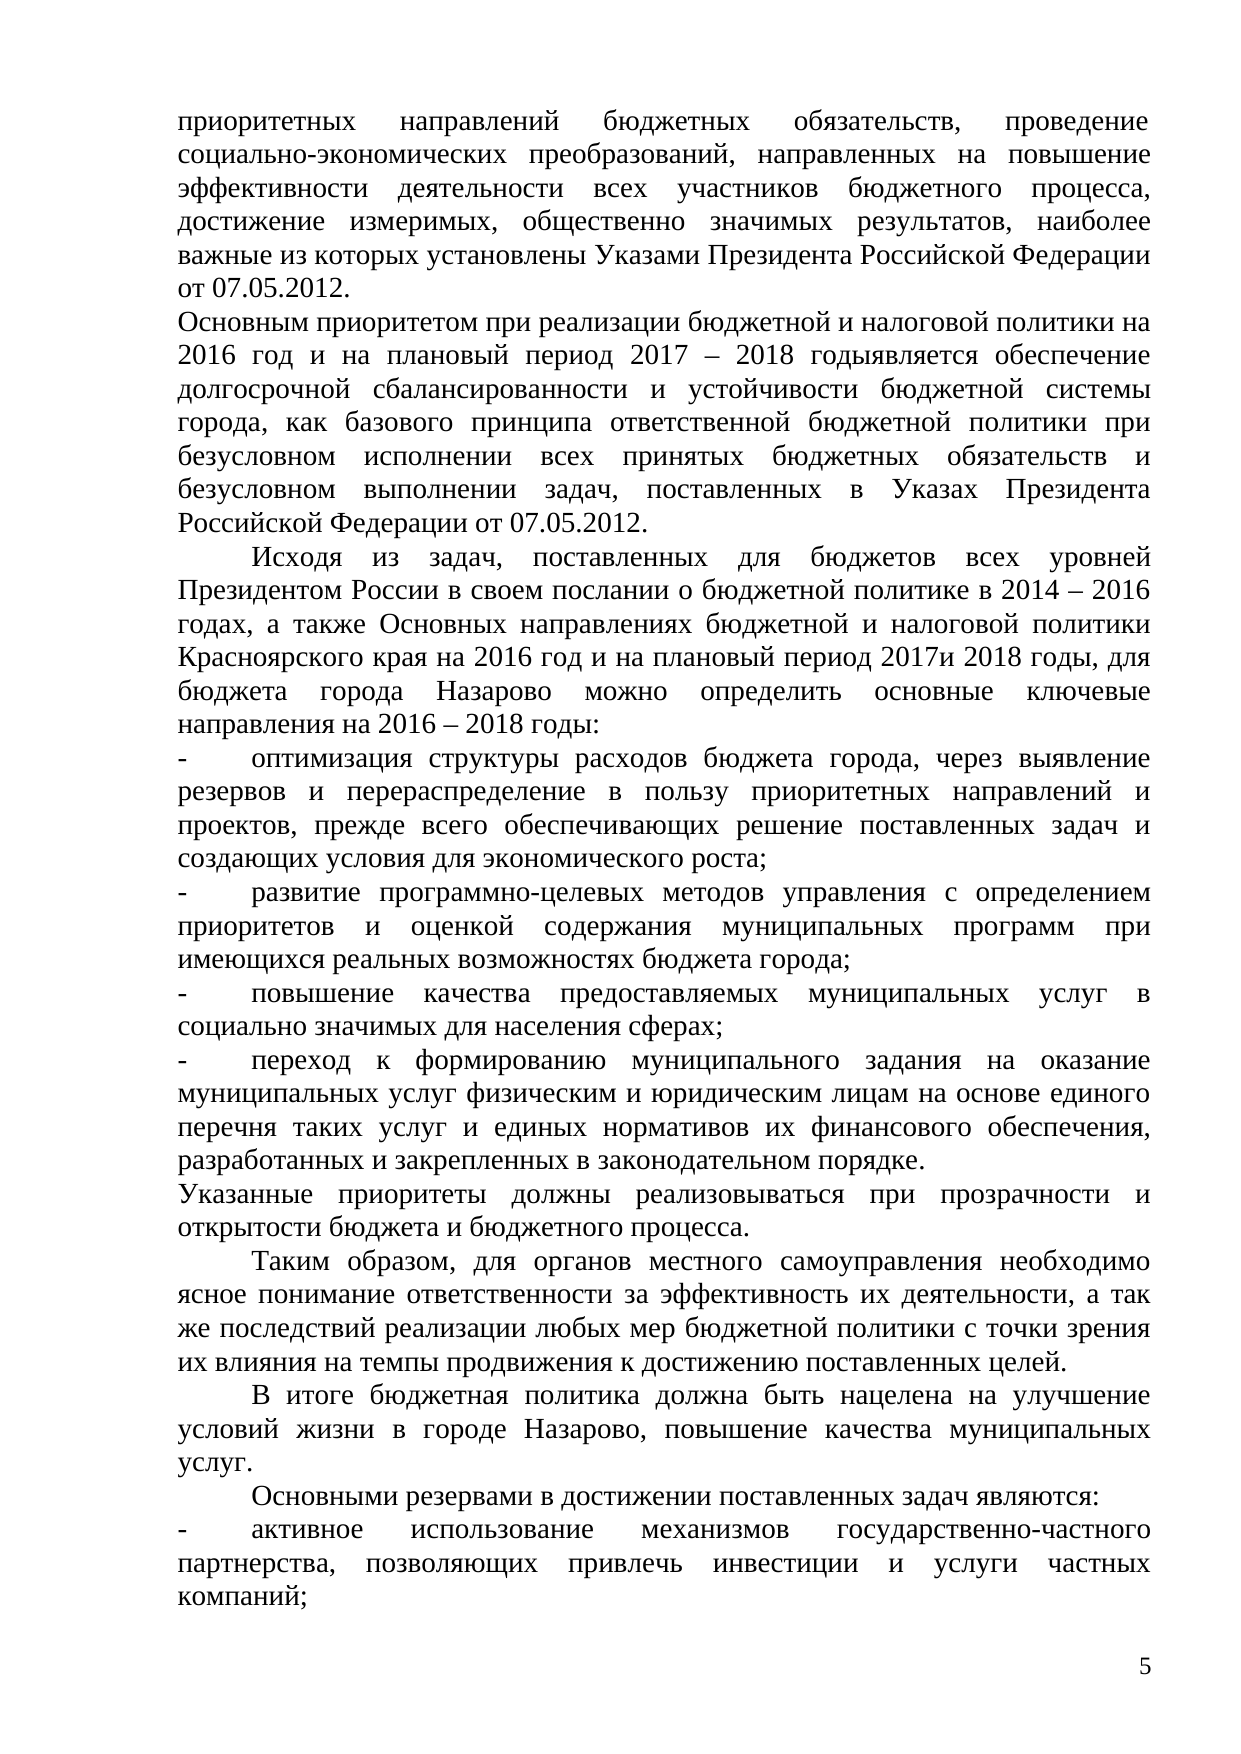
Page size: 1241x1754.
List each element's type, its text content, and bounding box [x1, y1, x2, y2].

text - оптимизация структуры расходов бюджета города, через выявление резервов и перераспределение в пользу приоритетных направлений и проектов, прежде всего обеспечивающих решение поставленных задач и создающих условия для экономического роста; [177, 740, 1152, 874]
text - переход к формированию муниципального задания на оказание муниципальных услуг физическим и юридическим лицам на основе единого перечня таких услуг и единых нормативов их финансового обеспечения, разработанных и закрепленных в законодательном порядке. [177, 1042, 1152, 1176]
text - развитие программно-целевых методов управления с определением приоритетов и оценкой содержания муниципальных программ при имеющихся реальных возможностях бюджета города; [177, 874, 1152, 975]
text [177, 103, 1152, 304]
text Основными резервами в достижении поставленных задач являются: [177, 1478, 1152, 1511]
text Исходя из задач, поставленных для бюджетов всех уровней Президентом России в своем послании о бюджетной политике в 2014 – 2016 годах, а также Основных направлениях бюджетной и налоговой политики Красноярского края на 2016 год и на плановый период 2017и 2018 годы, для бюджета города Назарово можно определить основные ключевые направления на 2016 – 2018 годы: [177, 539, 1152, 740]
text В итоге бюджетная политика должна быть нацелена на улучшение условий жизни в городе Назарово, повышение качества муниципальных услуг. [177, 1377, 1152, 1478]
text - активное использование механизмов государственно-частного партнерства, позволяющих привлечь инвестиции и услуги частных компаний; [177, 1511, 1152, 1612]
text Указанные приоритеты должны реализовываться при прозрачности и открытости бюджета и бюджетного процесса. [177, 1176, 1152, 1243]
text Основным приоритетом при реализации бюджетной и налоговой политики на 2016 год и на плановый период 2017 – 2018 годыявляется обеспечение долгосрочной сбалансированности и устойчивости бюджетной системы города, как базового принципа ответственной бюджетной политики при безусловном исполнении всех принятых бюджетных обязательств и безусловном выполнении задач, поставленных в Указах Президента Российской Федерации от 07.05.2012. [177, 304, 1152, 539]
text Таким образом, для органов местного самоуправления необходимо ясное понимание ответственности за эффективность их деятельности, а так же последствий реализации любых мер бюджетной политики с точки зрения их влияния на темпы продвижения к достижению поставленных целей. [177, 1243, 1152, 1377]
text - повышение качества предоставляемых муниципальных услуг в социально значимых для населения сферах; [177, 975, 1152, 1042]
